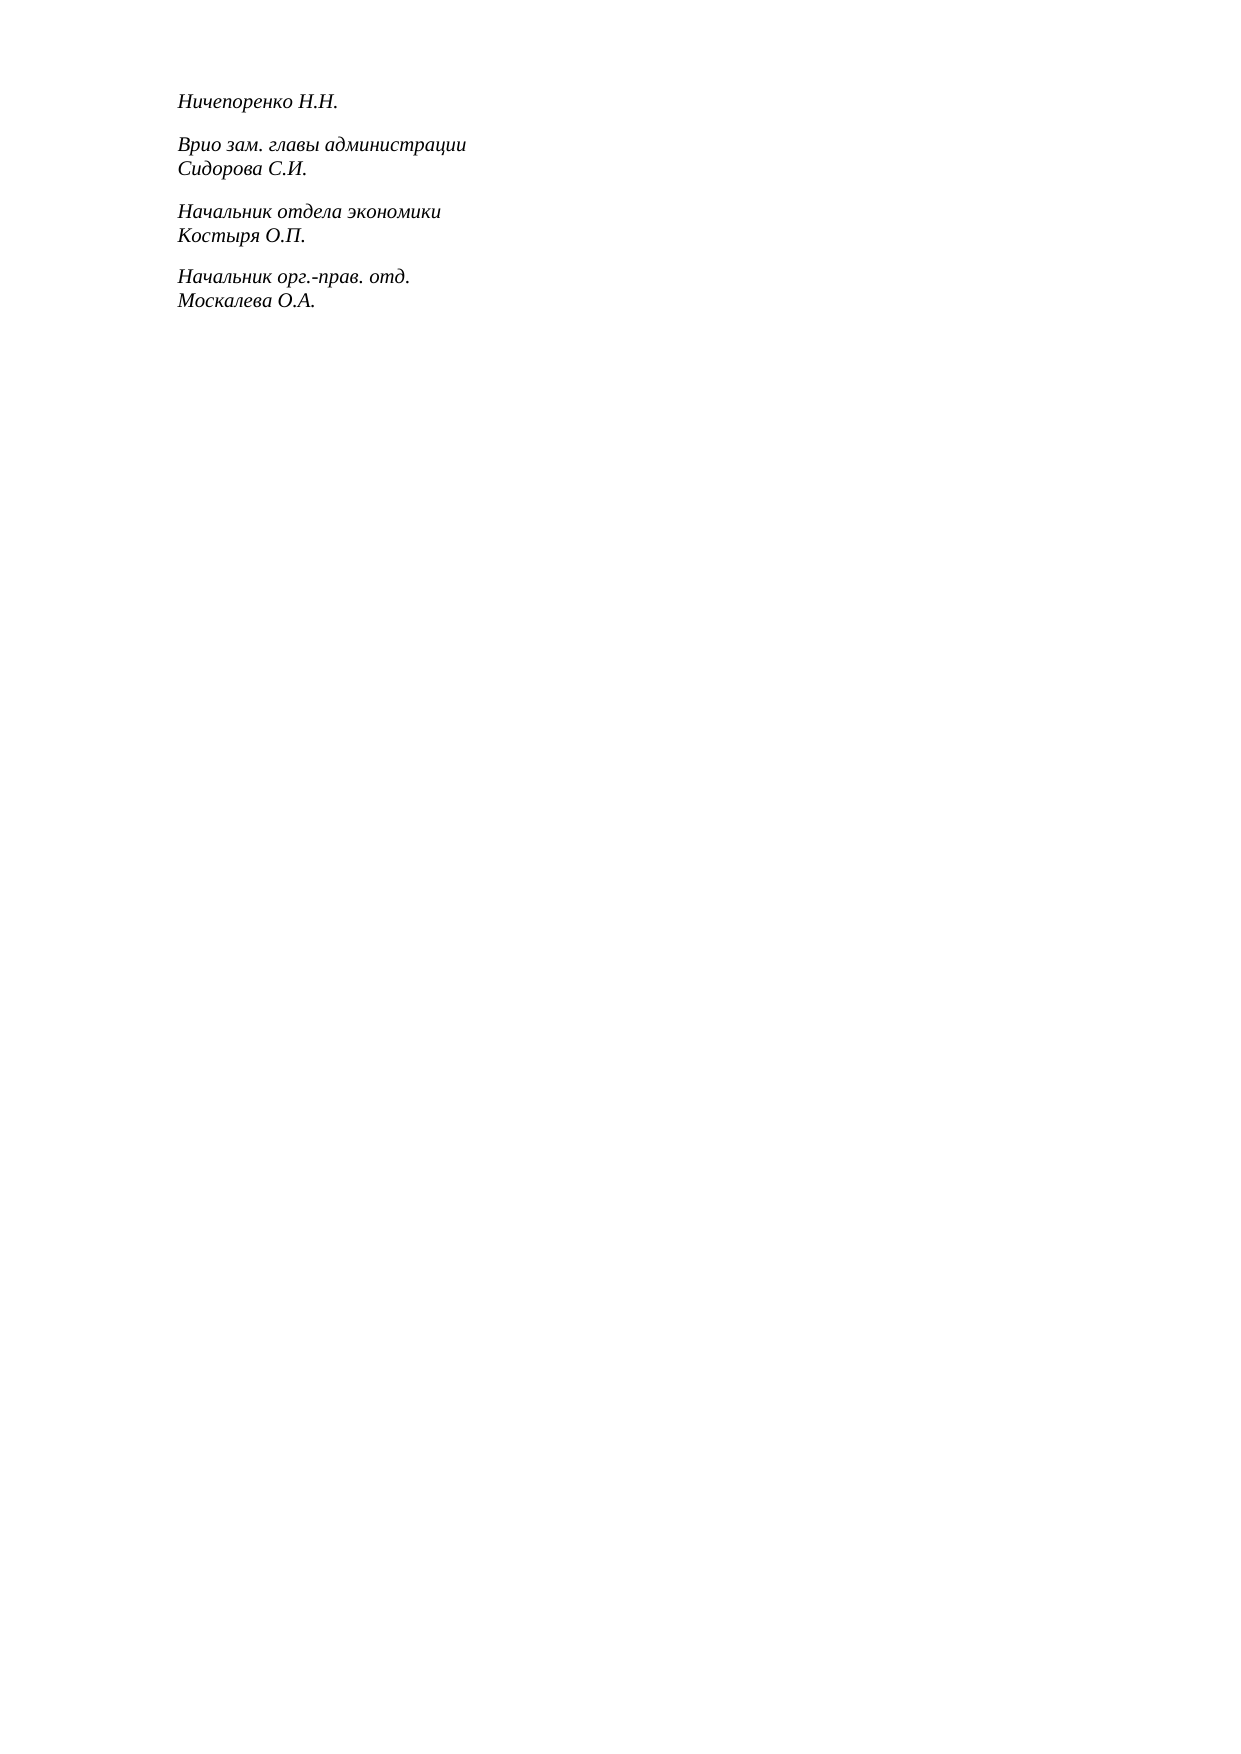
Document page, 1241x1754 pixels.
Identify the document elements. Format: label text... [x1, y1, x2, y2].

text Врио зам. главы администрации [177, 132, 1152, 156]
text Москалева О.А. [177, 288, 1152, 312]
text Костыря О.П. [177, 223, 1152, 247]
text Начальник орг.-прав. отд. [177, 264, 1152, 288]
text Сидорова С.И. [177, 156, 1152, 180]
text Начальник отдела экономики [177, 199, 1152, 223]
text Ничепоренко Н.Н. [177, 89, 1152, 113]
